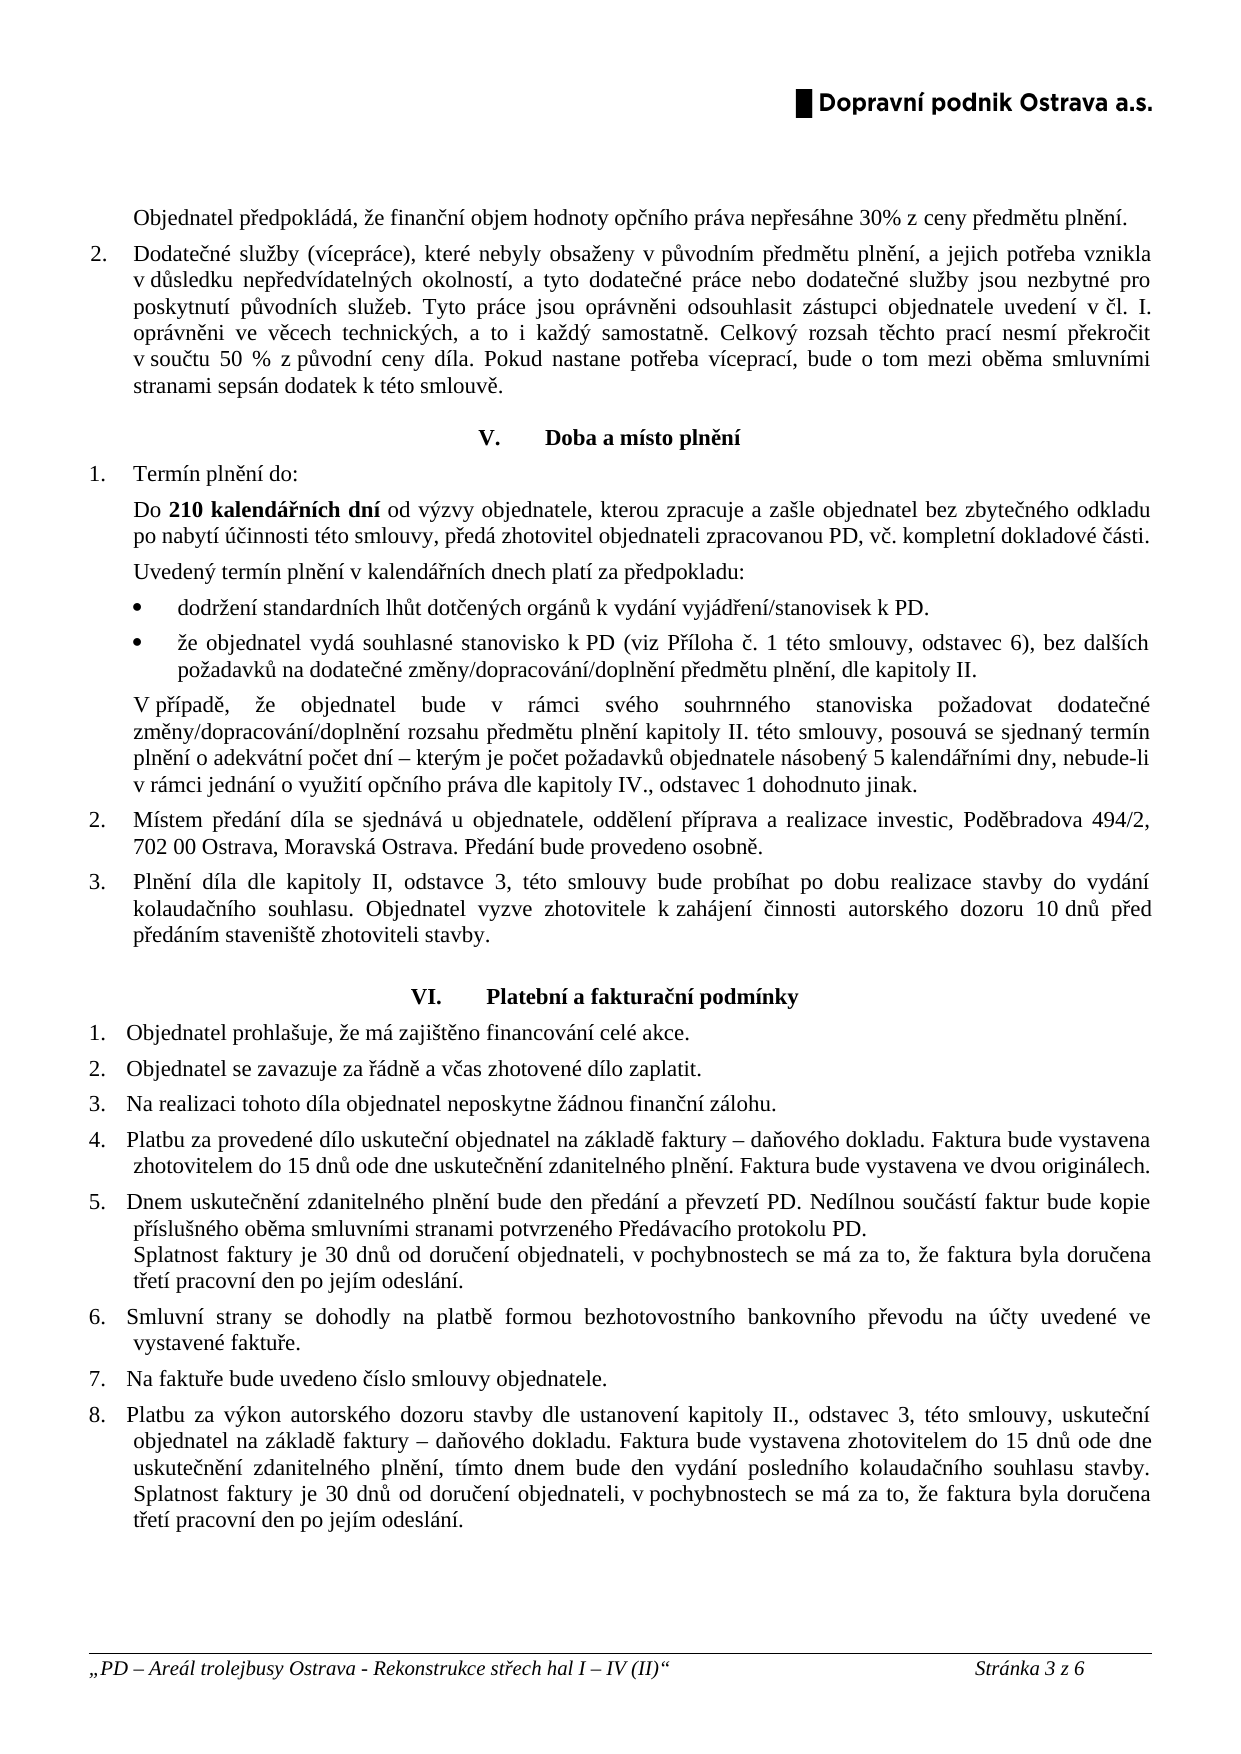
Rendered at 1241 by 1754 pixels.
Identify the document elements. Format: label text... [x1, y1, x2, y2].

picture [795, 89, 1152, 118]
list Místem předání díla se sjednává u objednatele, oddělení příprava a realizace investic, Poděbradova 494/2, 702 00 Ostrava, Moravská Ostrava. Předání bude provedeno osobně. [89, 806, 1152, 859]
list Objednatel prohlašuje, že má zajištěno financování celé akce. [89, 1019, 1152, 1045]
list Doba a místo plnění [89, 424, 1152, 451]
text Splatnost faktury je 30 dnů od doručení objednateli, v pochybnostech se má za to, že faktura byla doručena třetí pracovní den po jejím odeslání. [133, 1241, 1152, 1294]
list Dnem uskutečnění zdanitelného plnění bude den předání a převzetí PD. Nedílnou součástí faktur bude kopie příslušného oběma smluvními stranami potvrzeného Předávacího protokolu PD. [89, 1188, 1152, 1241]
list Na faktuře bude uvedeno číslo smlouvy objednatele. [89, 1365, 1152, 1391]
list Platbu za provedené dílo uskuteční objednatel na základě faktury – daňového dokladu. Faktura bude vystavena zhotovitelem do 15 dnů ode dne uskutečnění zdanitelného plnění. Faktura bude vystavena ve dvou originálech. [89, 1126, 1152, 1179]
text Do 210 kalendářních dní od výzvy objednatele, kterou zpracuje a zašle objednatel bez zbytečného odkladu po nabytí účinnosti této smlouvy, předá zhotovitel objednateli zpracovanou PD, vč. kompletní dokladové části. [133, 496, 1152, 549]
list Platbu za výkon autorského dozoru stavby dle ustanovení kapitoly II., odstavec 3, této smlouvy, uskuteční objednatel na základě faktury – daňového dokladu. Faktura bude vystavena zhotovitelem do 15 dnů ode dne uskutečnění zdanitelného plnění, tímto dnem bude den vydání posledního kolaudačního souhlasu stavby. Splatnost faktury je 30 dnů od doručení objednateli, v pochybnostech se má za to, že faktura byla doručena třetí pracovní den po jejím odeslání. [89, 1401, 1152, 1533]
list Dodatečné služby (vícepráce), které nebyly obsaženy v původním předmětu plnění, a jejich potřeba vznikla v důsledku nepředvídatelných okolností, a tyto dodatečné práce nebo dodatečné služby jsou nezbytné pro poskytnutí původních služeb. Tyto práce jsou oprávněni odsouhlasit zástupci objednatele uvedení v čl. I. oprávněni ve věcech technických, a to i každý samostatně. Celkový rozsah těchto prací nesmí překročit v součtu 50 % z původní ceny díla. Pokud nastane potřeba víceprací, bude o tom mezi oběma smluvními stranami sepsán dodatek k této smlouvě. [90, 240, 1152, 398]
list že objednatel vydá souhlasné stanovisko k PD (viz Příloha č. 1 této smlouvy, odstavec 6), bez dalších požadavků na dodatečné změny/dopracování/doplnění předmětu plnění, dle kapitoly II. [133, 629, 1149, 682]
list dodržení standardních lhůt dotčených orgánů k vydání vyjádření/stanovisek k PD. [133, 594, 1149, 620]
list Platební a fakturační podmínky [89, 983, 1152, 1009]
text Objednatel předpokládá, že finanční objem hodnoty opčního práva nepřesáhne 30% z ceny předmětu plnění. [133, 204, 1152, 231]
text V případě, že objednatel bude v rámci svého souhrnného stanoviska požadovat dodatečné změny/dopracování/doplnění rozsahu předmětu plnění kapitoly II. této smlouvy, posouvá se sjednaný termín plnění o adekvátní počet dní – kterým je počet požadavků objednatele násobený 5 kalendářními dny, nebude-li v rámci jednání o využití opčního práva dle kapitoly IV., odstavec 1 dohodnuto jinak. [133, 692, 1152, 797]
text Uvedený termín plnění v kalendářních dnech platí za předpokladu: [133, 558, 1152, 584]
list Plnění díla dle kapitoly II, odstavce 3, této smlouvy bude probíhat po dobu realizace stavby do vydání kolaudačního souhlasu. Objednatel vyzve zhotovitele k zahájení činnosti autorského dozoru 10 dnů před předáním staveniště zhotoviteli stavby. [89, 868, 1152, 947]
list Objednatel se zavazuje za řádně a včas zhotovené dílo zaplatit. [89, 1055, 1152, 1081]
list Na realizaci tohoto díla objednatel neposkytne žádnou finanční zálohu. [89, 1090, 1152, 1117]
list Smluvní strany se dohodly na platbě formou bezhotovostního bankovního převodu na účty uvedené ve vystavené faktuře. [89, 1303, 1152, 1356]
list Termín plnění do: [89, 460, 1152, 487]
